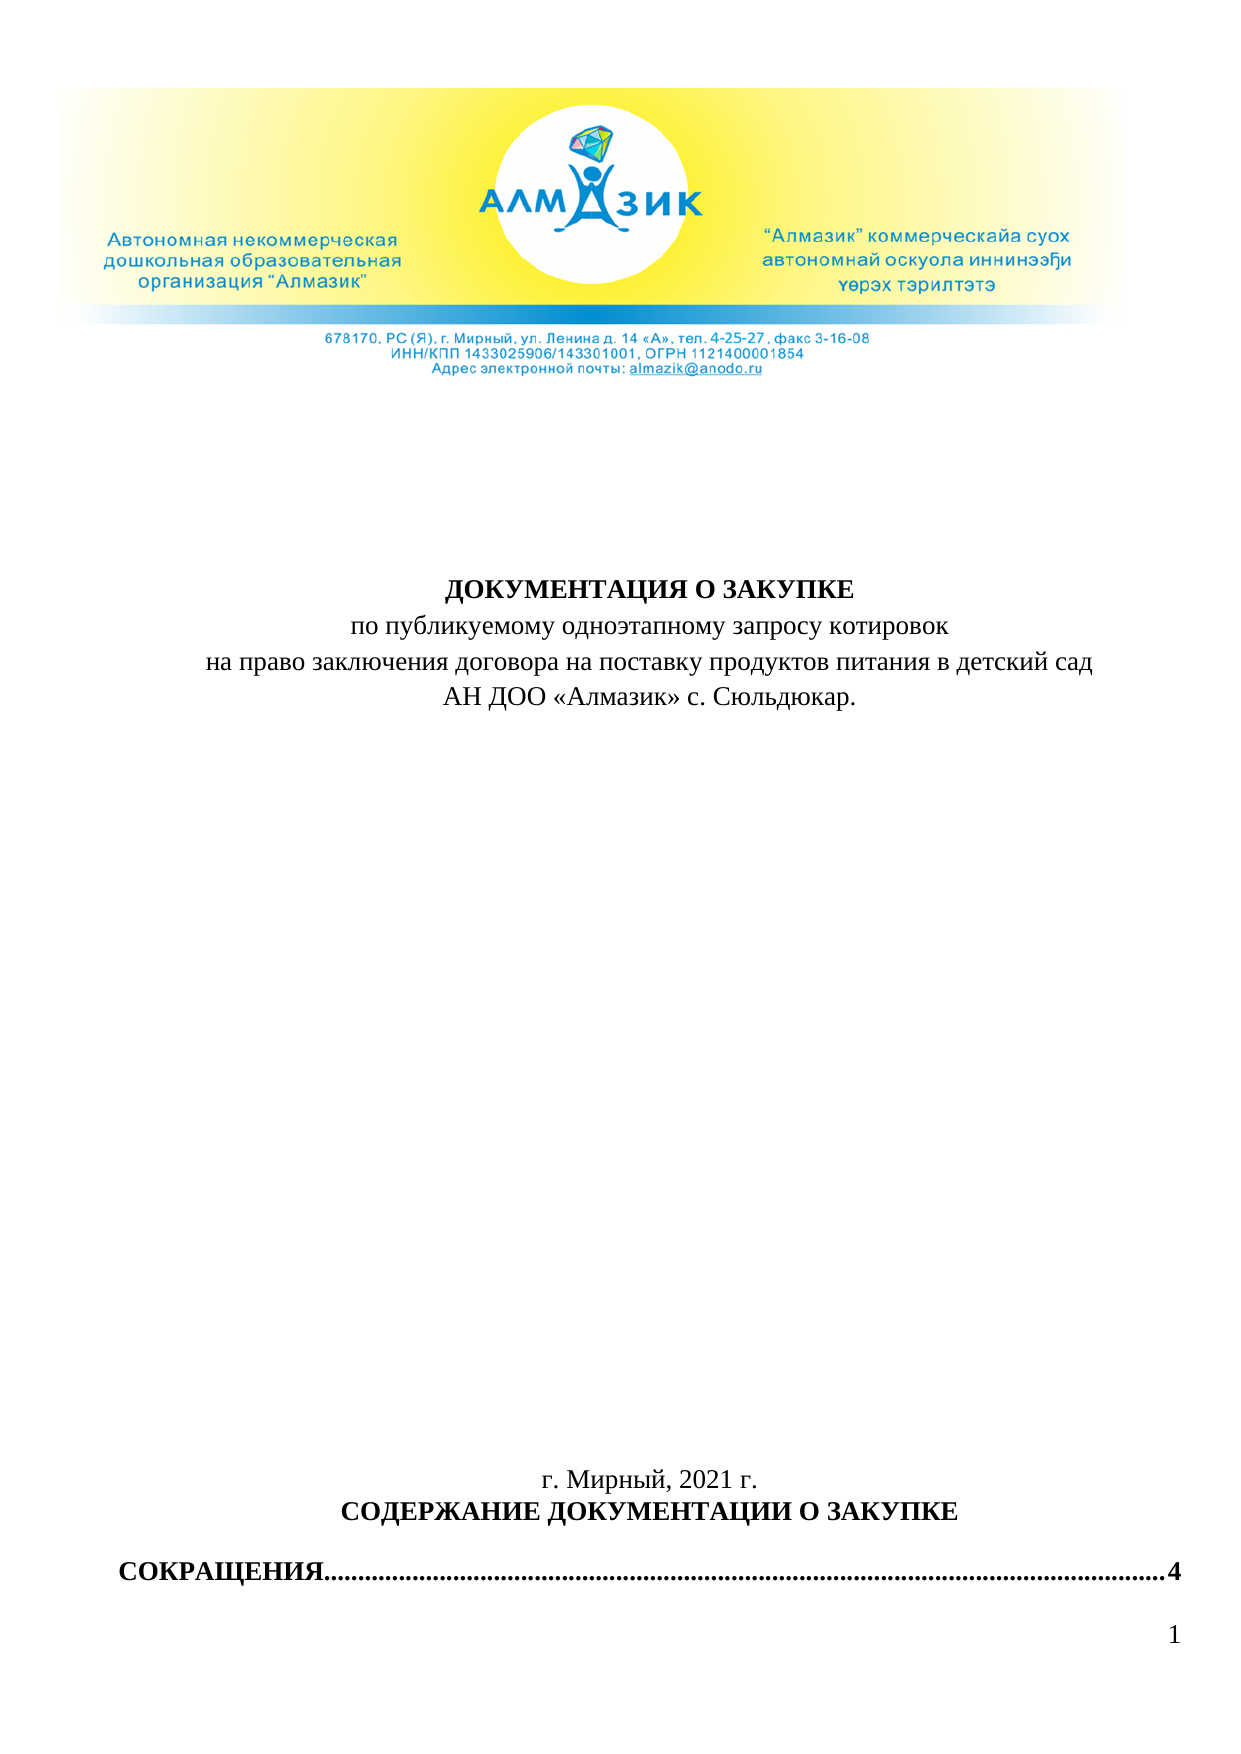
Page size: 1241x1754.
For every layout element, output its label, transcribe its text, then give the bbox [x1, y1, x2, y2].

text Документация о закупке по публикуемому одноэтапному запросу котировок на право заключения договора на поставку продуктов питания в детский сад АН ДОО «Алмазик» с. Сюльдюкар. [118, 573, 1181, 712]
picture [59, 88, 1123, 378]
text Сокращения 4 [118, 1555, 1181, 1586]
text СОдержание документации о закупке [118, 1495, 1181, 1526]
text г. Мирный, 2021 г. [118, 1464, 1181, 1495]
